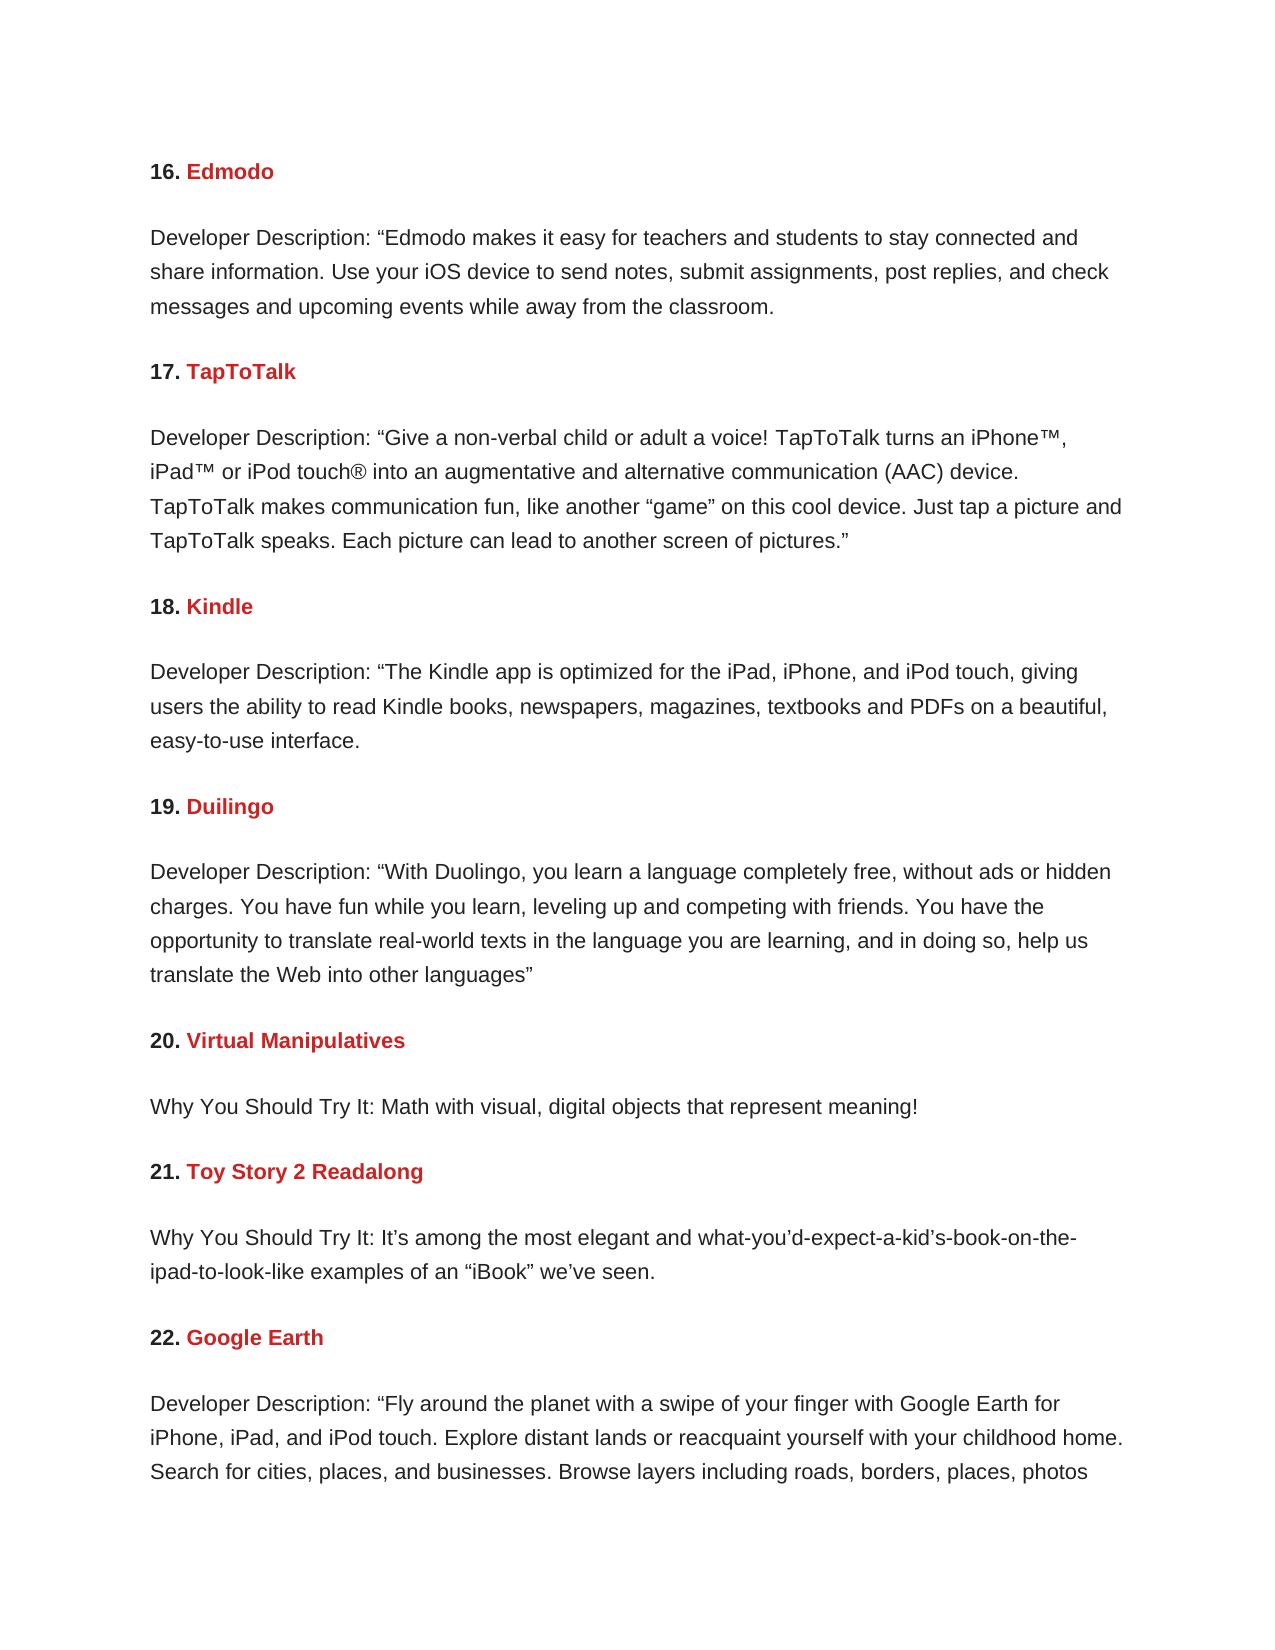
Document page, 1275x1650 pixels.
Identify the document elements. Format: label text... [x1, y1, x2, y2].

text Developer Description: “With Duolingo, you learn a language completely free, without ads or hidden charges. You have fun while you learn, leveling up and competing with friends. You have the opportunity to translate real-world texts in the language you are learning, and in doing so, help us translate the Web into other languages” [150, 850, 1125, 987]
text Developer Description: “The Kindle app is optimized for the iPad, iPhone, and iPod touch, giving users the ability to read Kindle books, newspapers, magazines, textbooks and PDFs on a beautiful, easy-to-use interface. [150, 650, 1125, 753]
text 18. Kindle [150, 584, 1125, 619]
text 22. Google Earth [150, 1316, 1125, 1350]
text Why You Should Try It: It’s among the most elegant and what-you’d-expect-a-kid’s-book-on-the-ipad-to-look-like examples of an “iBook” we’ve seen. [150, 1216, 1125, 1284]
text 19. Duilingo [150, 784, 1125, 819]
text 16. Edmodo [150, 150, 1125, 184]
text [150, 1381, 1125, 1484]
text 21. Toy Story 2 Readalong [150, 1150, 1125, 1184]
text Why You Should Try It: Math with visual, digital objects that represent meaning! [150, 1084, 1125, 1119]
text Developer Description: “Give a non-verbal child or adult a voice! TapToTalk turns an iPhone™, iPad™ or iPod touch® into an augmentative and alternative communication (AAC) device. TapToTalk makes communication fun, like another “game” on this cool device. Just tap a picture and TapToTalk speaks. Each picture can lead to another screen of pictures.” [150, 416, 1125, 553]
text Developer Description: “Edmodo makes it easy for teachers and students to stay connected and share information. Use your iOS device to send notes, submit assignments, post replies, and check messages and upcoming events while away from the classroom. [150, 216, 1125, 319]
text 20. Virtual Manipulatives [150, 1019, 1125, 1053]
text 17. TapToTalk [150, 350, 1125, 384]
